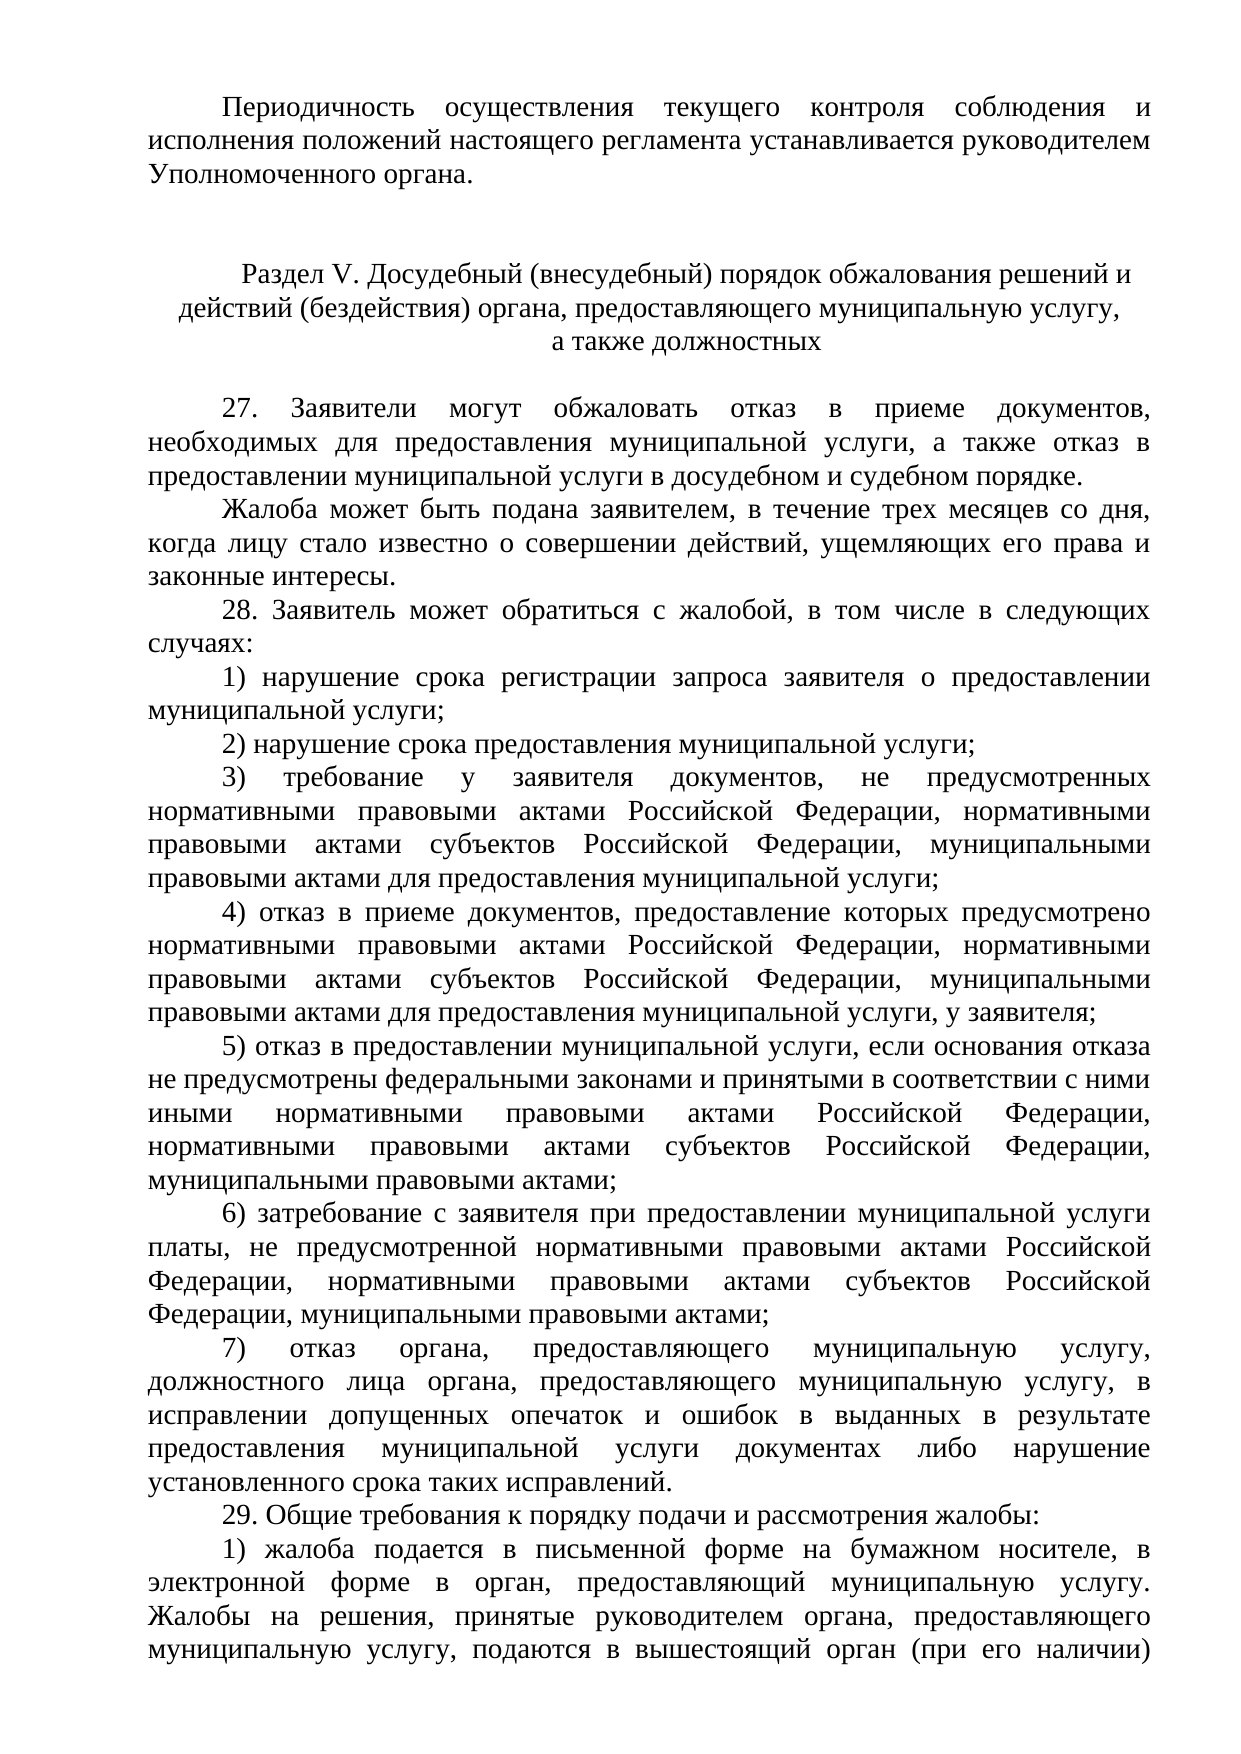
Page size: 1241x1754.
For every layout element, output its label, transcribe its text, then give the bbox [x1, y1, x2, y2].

text Периодичность осуществления текущего контроля соблюдения и исполнения положений настоящего регламента устанавливается руководителем Уполномоченного органа. [148, 89, 1152, 189]
text 29. Общие требования к порядку подачи и рассмотрения жалобы: [148, 1497, 1152, 1531]
text а также должностных [148, 323, 1152, 357]
text 2) нарушение срока предоставления муниципальной услуги; [148, 726, 1152, 759]
text 28. Заявитель может обратиться с жалобой, в том числе в следующих случаях: [148, 592, 1152, 659]
text 6) затребование с заявителя при предоставлении муниципальной услуги платы, не предусмотренной нормативными правовыми актами Российской Федерации, нормативными правовыми актами субъектов Российской Федерации, муниципальными правовыми актами; [148, 1196, 1152, 1330]
text 7) отказ органа, предоставляющего муниципальную услугу, должностного лица органа, предоставляющего муниципальную услугу, в исправлении допущенных опечаток и ошибок в выданных в результате предоставления муниципальной услуги документах либо нарушение установленного срока таких исправлений. [148, 1330, 1152, 1497]
text 5) отказ в предоставлении муниципальной услуги, если основания отказа не предусмотрены федеральными законами и принятыми в соответствии с ними иными нормативными правовыми актами Российской Федерации, нормативными правовыми актами субъектов Российской Федерации, муниципальными правовыми актами; [148, 1028, 1152, 1196]
text Раздел V. Досудебный (внесудебный) порядок обжалования решений и действий (бездействия) органа, предоставляющего муниципальную услугу, [148, 256, 1152, 323]
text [148, 1531, 1152, 1665]
text 3) требование у заявителя документов, не предусмотренных нормативными правовыми актами Российской Федерации, нормативными правовыми актами субъектов Российской Федерации, муниципальными правовыми актами для предоставления муниципальной услуги; [148, 759, 1152, 894]
text 27. Заявители могут обжаловать отказ в приеме документов, необходимых для предоставления муниципальной услуги, а также отказ в предоставлении муниципальной услуги в досудебном и судебном порядке. [148, 391, 1152, 491]
text Жалоба может быть подана заявителем, в течение трех месяцев со дня, когда лицу стало известно о совершении действий, ущемляющих его права и законные интересы. [148, 491, 1152, 592]
text 4) отказ в приеме документов, предоставление которых предусмотрено нормативными правовыми актами Российской Федерации, нормативными правовыми актами субъектов Российской Федерации, муниципальными правовыми актами для предоставления муниципальной услуги, у заявителя; [148, 894, 1152, 1028]
text 1) нарушение срока регистрации запроса заявителя о предоставлении муниципальной услуги; [148, 659, 1152, 726]
